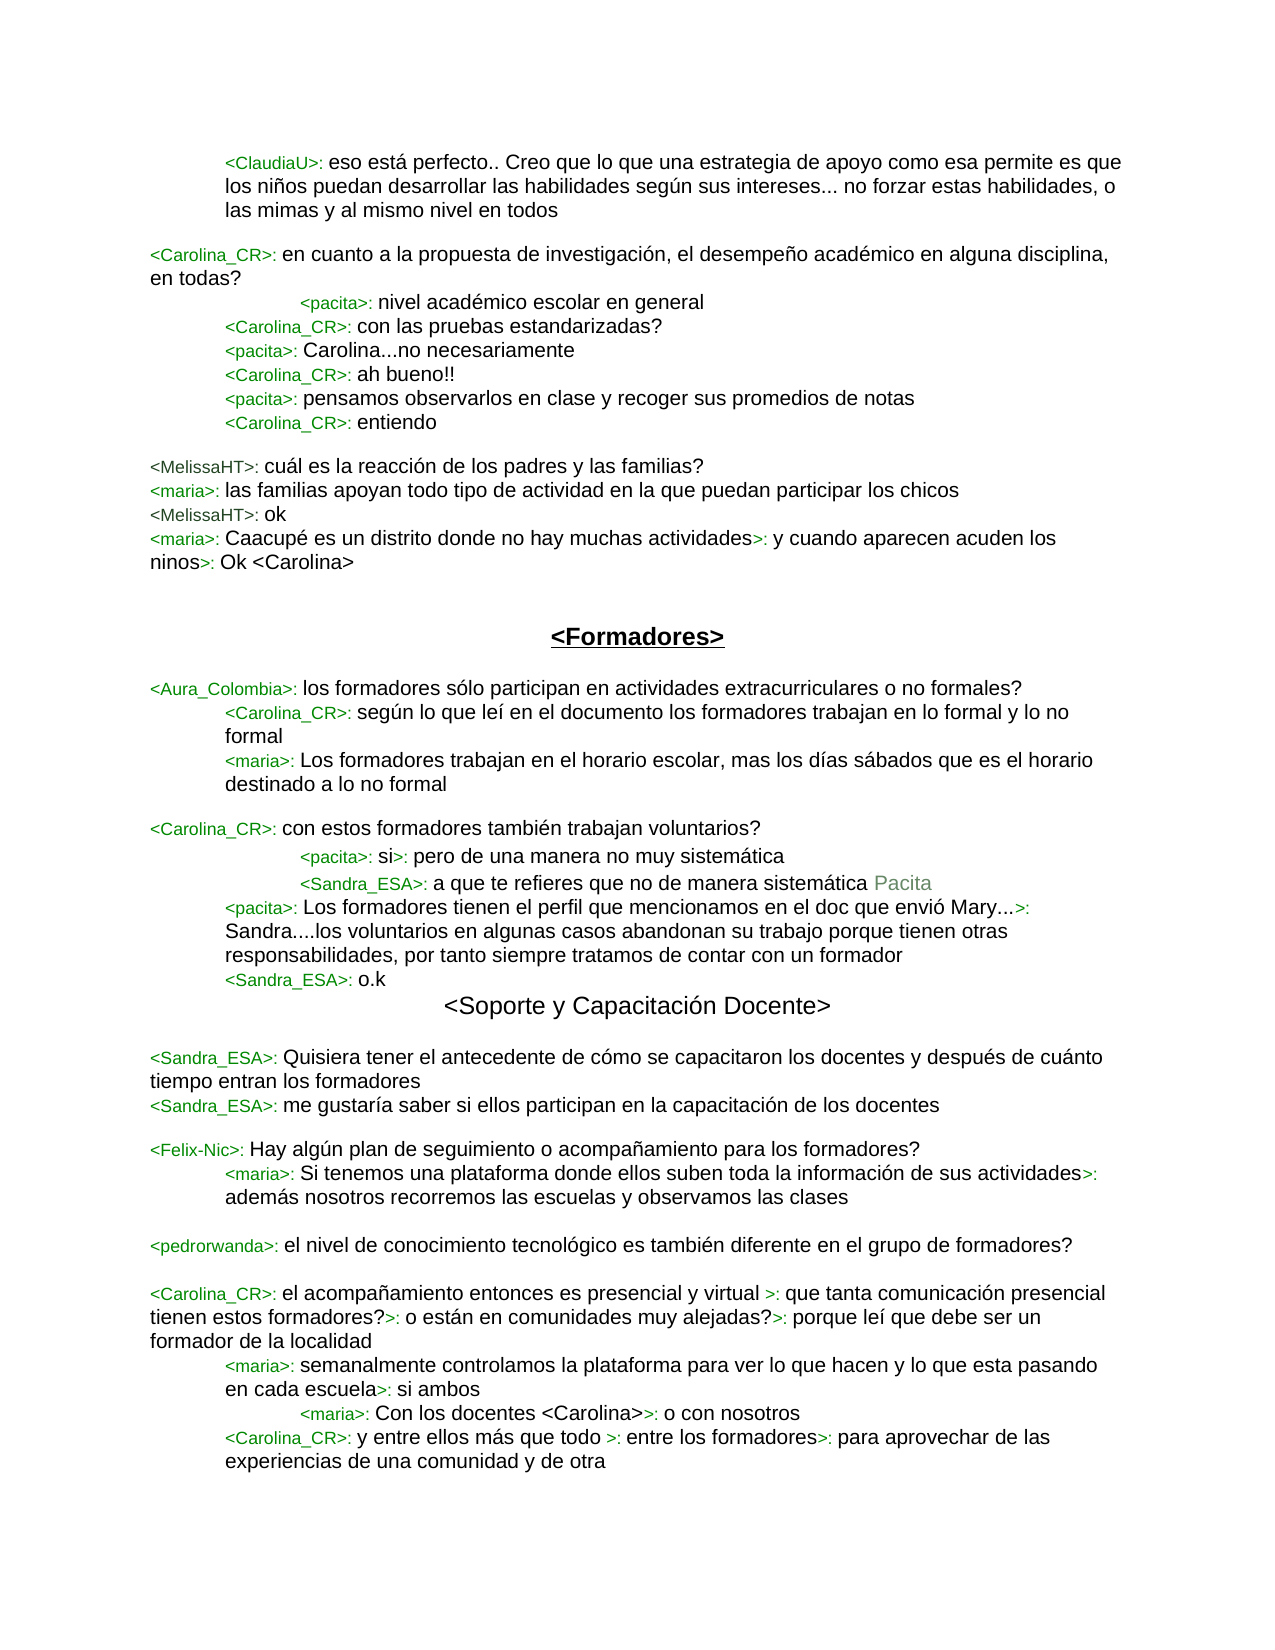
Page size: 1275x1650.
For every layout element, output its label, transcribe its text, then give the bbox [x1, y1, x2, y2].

text <MelissaHT>: cuál es la reacción de los padres y las familias? [150, 454, 1125, 478]
text <pacita>: Carolina...no necesariamente [225, 338, 1125, 362]
text <maria>: Si tenemos una plataforma donde ellos suben toda la información de sus actividades>: además nosotros recorremos las escuelas y observamos las clases [225, 1161, 1125, 1209]
text <MelissaHT>: ok [150, 502, 1125, 526]
text <Carolina_CR>: con las pruebas estandarizadas? [225, 314, 1125, 338]
text <maria>: Los formadores trabajan en el horario escolar, mas los días sábados que es el horario destinado a lo no formal [225, 748, 1125, 796]
text <pacita>: Los formadores tienen el perfil que mencionamos en el doc que envió Mary...>: Sandra....los voluntarios en algunas casos abandonan su trabajo porque tienen otras responsabilidades, por tanto siempre tratamos de contar con un formador [225, 895, 1125, 967]
text <pacita>: pensamos observarlos en clase y recoger sus promedios de notas [225, 386, 1125, 410]
text <Felix-Nic>: Hay algún plan de seguimiento o acompañamiento para los formadores? [150, 1137, 1125, 1161]
text <maria>: las familias apoyan todo tipo de actividad en la que puedan participar los chicos [150, 478, 1125, 502]
text <Sandra_ESA>: a que te refieres que no de manera sistemática Pacita [225, 871, 1125, 895]
text <Carolina_CR>: y entre ellos más que todo >: entre los formadores>: para aprovechar de las experiencias de una comunidad y de otra [225, 1424, 1125, 1472]
text <Carolina_CR>: entiendo [225, 410, 1125, 434]
text <Sandra_ESA>: me gustaría saber si ellos participan en la capacitación de los docentes [150, 1093, 1125, 1117]
text <maria>: semanalmente controlamos la plataforma para ver lo que hacen y lo que esta pasando en cada escuela>: si ambos [225, 1353, 1125, 1401]
text <maria>: Caacupé es un distrito donde no hay muchas actividades>: y cuando aparecen acuden los ninos>: Ok <Carolina> [150, 526, 1125, 574]
text <Aura_Colombia>: los formadores sólo participan en actividades extracurriculares o no formales? [150, 676, 1125, 700]
text <pedrorwanda>: el nivel de conocimiento tecnológico es también diferente en el grupo de formadores? [150, 1233, 1125, 1257]
text <Sandra_ESA>: o.k [225, 967, 1125, 991]
text <pacita>: si>: pero de una manera no muy sistemática [225, 844, 1125, 868]
text <Sandra_ESA>: Quisiera tener el antecedente de cómo se capacitaron los docentes y después de cuánto tiempo entran los formadores [150, 1045, 1125, 1093]
text <Soporte y Capacitación Docente> [150, 991, 1125, 1020]
text <pacita>: nivel académico escolar en general [225, 290, 1125, 314]
text <Carolina_CR>: en cuanto a la propuesta de investigación, el desempeño académico en alguna disciplina, en todas? [150, 242, 1125, 290]
text <Carolina_CR>: con estos formadores también trabajan voluntarios? [150, 816, 1125, 840]
text <Carolina_CR>: ah bueno!! [225, 362, 1125, 386]
text <maria>: Con los docentes <Carolina>>: o con nosotros [225, 1401, 1125, 1424]
text <ClaudiaU>: eso está perfecto.. Creo que lo que una estrategia de apoyo como esa permite es que los niños puedan desarrollar las habilidades según sus intereses... no forzar estas habilidades, o las mimas y al mismo nivel en todos [225, 150, 1125, 222]
text <Carolina_CR>: según lo que leí en el documento los formadores trabajan en lo formal y lo no formal [225, 700, 1125, 748]
text <Carolina_CR>: el acompañamiento entonces es presencial y virtual >: que tanta comunicación presencial tienen estos formadores?>: o están en comunidades muy alejadas?>: porque leí que debe ser un formador de la localidad [150, 1281, 1125, 1353]
text <Formadores> [150, 622, 1125, 651]
